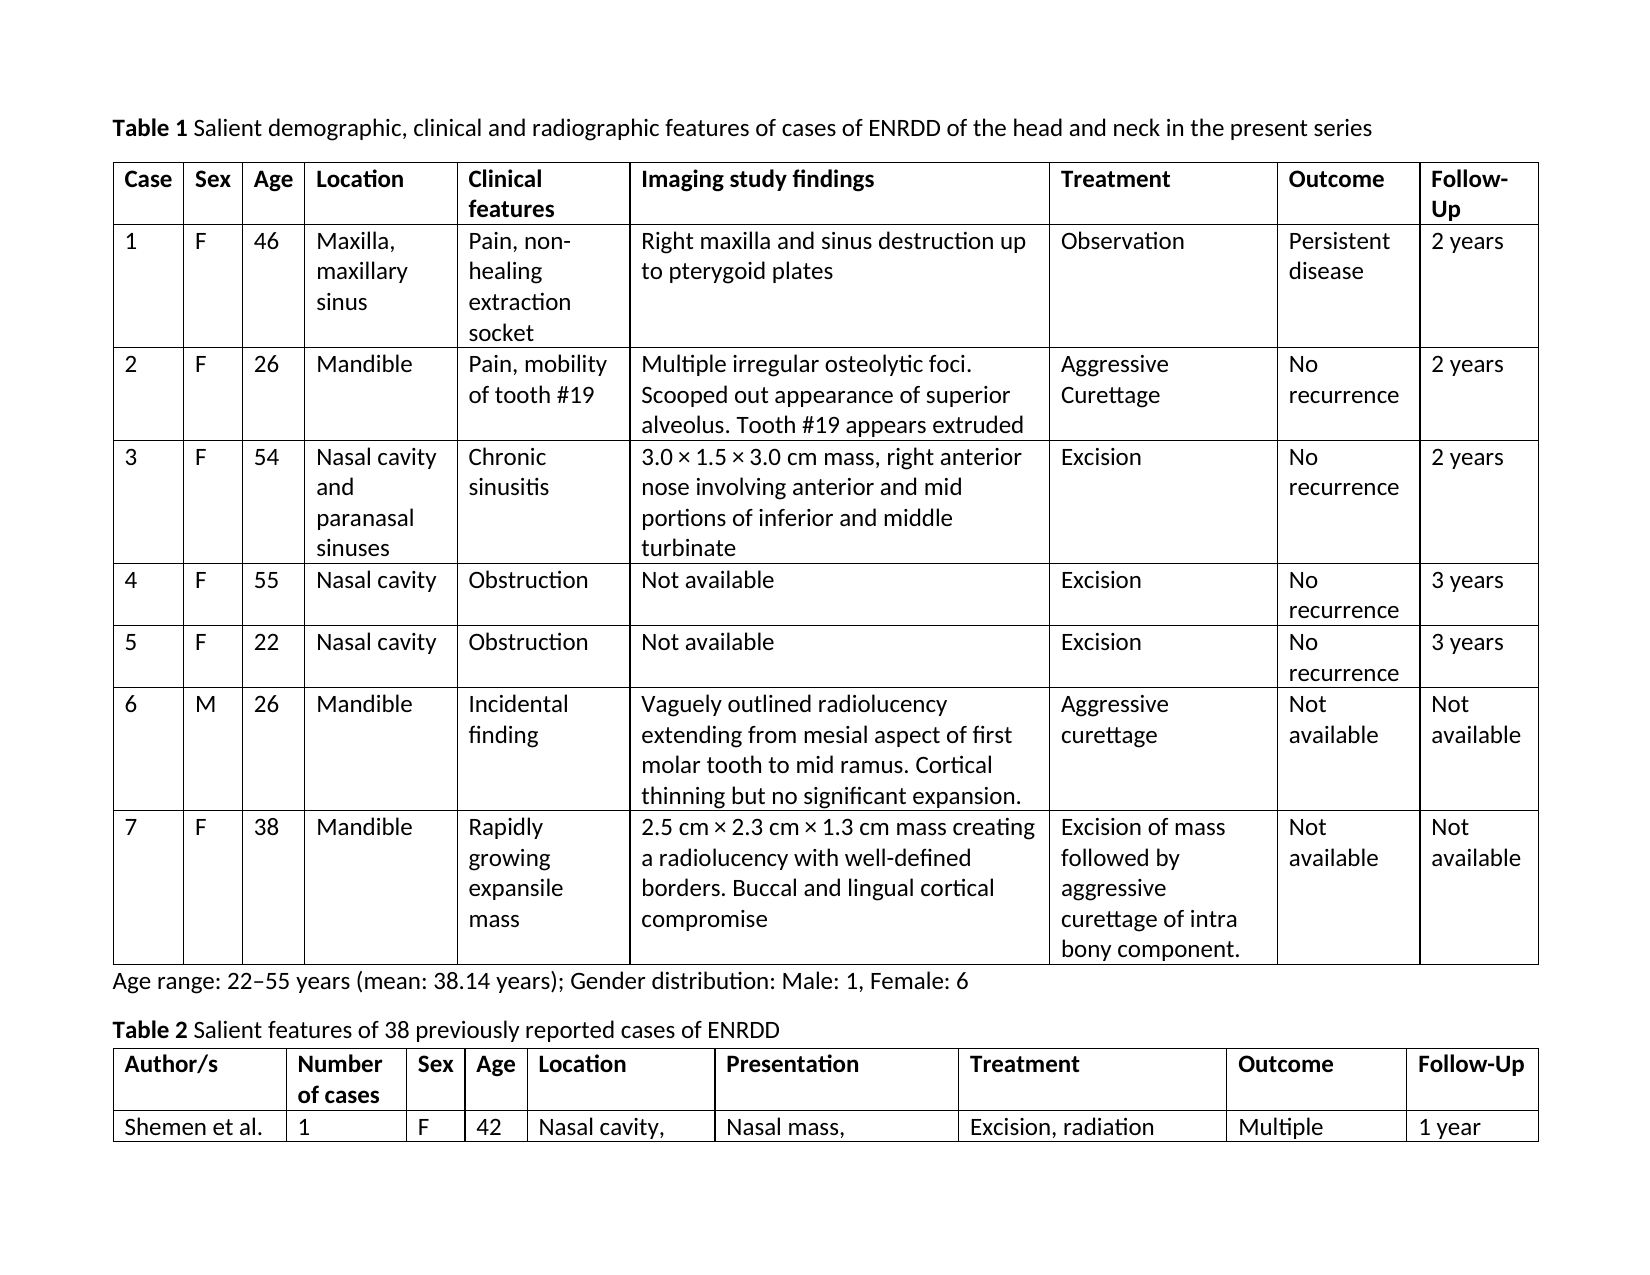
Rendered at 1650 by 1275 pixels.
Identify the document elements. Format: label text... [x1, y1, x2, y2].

table_cell Chronic sinusitis [458, 441, 629, 563]
table_cell 2 years [1421, 225, 1538, 347]
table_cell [716, 1111, 958, 1141]
table_cell No recurrence [1278, 348, 1419, 440]
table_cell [528, 1111, 714, 1141]
table_cell Aggressive Curettage [1050, 348, 1277, 440]
table_header Author/s [114, 1049, 286, 1109]
table_cell Not available [1421, 688, 1538, 810]
table_cell F [407, 1111, 464, 1141]
table_header Location [305, 163, 457, 224]
table_cell No recurrence [1278, 626, 1419, 687]
table_header Presentation [716, 1049, 958, 1109]
table_header Case [114, 163, 183, 224]
table_cell Persistent disease [1278, 225, 1419, 347]
table_cell Excision [1050, 441, 1277, 563]
table_cell Not available [631, 626, 1049, 687]
table_cell Nasal cavity and paranasal sinuses [305, 441, 457, 563]
table_header Age [243, 163, 304, 224]
table_cell Not available [631, 564, 1049, 625]
table_header Treatment [959, 1049, 1226, 1109]
table_cell 3 [114, 441, 183, 563]
table_cell Multiple irregular osteolytic foci. Scooped out appearance of superior alveolus. Tooth #19 appears extruded [631, 348, 1049, 440]
table_cell F [184, 564, 242, 625]
table_cell Nasal cavity [305, 626, 457, 687]
text Table 1 Salient demographic, clinical and radiographic features of cases of ENRDD of the head and neck in the present series [112, 112, 1537, 143]
table_header Age [466, 1049, 527, 1109]
table_cell 3.0 × 1.5 × 3.0 cm mass, right anterior nose involving anterior and mid portions of inferior and middle turbinate [631, 441, 1049, 563]
table_cell Vaguely outlined radiolucency extending from mesial aspect of first molar tooth to mid ramus. Cortical thinning but no significant expansion. [631, 688, 1049, 810]
table_cell F [184, 225, 242, 347]
text Age range: 22–55 years (mean: 38.14 years); Gender distribution: Male: 1, Female: 6 [112, 965, 1537, 996]
table_cell 54 [243, 441, 304, 563]
table_header Number of cases [287, 1049, 406, 1109]
table_cell Maxilla, maxillary sinus [305, 225, 457, 347]
table_cell Pain, non-healing extraction socket [458, 225, 629, 347]
table_cell 4 [114, 564, 183, 625]
table_cell 1 [114, 225, 183, 347]
table_cell Mandible [305, 688, 457, 810]
table_cell 2 years [1421, 441, 1538, 563]
table_cell Excision of mass followed by aggressive curettage of intra bony component. [1050, 811, 1277, 964]
table_cell Incidental finding [458, 688, 629, 810]
table_header Sex [184, 163, 242, 224]
table_cell 26 [243, 348, 304, 440]
table_cell 3 years [1421, 564, 1538, 625]
table_cell Right maxilla and sinus destruction up to pterygoid plates [631, 225, 1049, 347]
table_cell F [184, 441, 242, 563]
table_header Location [528, 1049, 714, 1109]
table_cell Obstruction [458, 564, 629, 625]
table_header Treatment [1050, 163, 1277, 224]
table_cell 2 [114, 348, 183, 440]
table_header Sex [407, 1049, 464, 1109]
table_cell 1 [287, 1111, 406, 1141]
text Table 2 Salient features of 38 previously reported cases of ENRDD [112, 1014, 1537, 1045]
table_cell 6 [114, 688, 183, 810]
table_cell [1227, 1111, 1406, 1141]
table_cell 3 years [1421, 626, 1538, 687]
table_cell Excision [1050, 564, 1277, 625]
table_cell Pain, mobility of tooth #19 [458, 348, 629, 440]
table_cell 38 [243, 811, 304, 964]
table_cell 5 [114, 626, 183, 687]
table_cell 55 [243, 564, 304, 625]
table_cell Shemen et al. [25] [114, 1111, 286, 1141]
table_cell 46 [243, 225, 304, 347]
table_cell F [184, 348, 242, 440]
table_cell 22 [243, 626, 304, 687]
table_cell Mandible [305, 811, 457, 964]
table_cell 42 [466, 1111, 527, 1141]
table_cell F [184, 811, 242, 964]
table_cell Nasal cavity [305, 564, 457, 625]
table_cell Observation [1050, 225, 1277, 347]
table_cell Not available [1421, 811, 1538, 964]
table_cell 7 [114, 811, 183, 964]
table_cell No recurrence [1278, 441, 1419, 563]
table_cell Excision, radiation [959, 1111, 1226, 1141]
table_cell Aggressive curettage [1050, 688, 1277, 810]
table_cell No recurrence [1278, 564, 1419, 625]
table_cell 26 [243, 688, 304, 810]
table_cell Not available [1278, 688, 1419, 810]
table_cell F [184, 626, 242, 687]
table_cell 2 years [1421, 348, 1538, 440]
table_cell 2.5 cm × 2.3 cm × 1.3 cm mass creating a radiolucency with well-defined borders. Buccal and lingual cortical compromise [631, 811, 1049, 964]
table_cell 1 year [1407, 1111, 1538, 1141]
table_header Clinical features [458, 163, 629, 224]
table_header Follow-Up [1407, 1049, 1538, 1109]
table_cell Rapidly growing expansile mass [458, 811, 629, 964]
table_header Follow-Up [1421, 163, 1538, 224]
table_cell Mandible [305, 348, 457, 440]
table_cell Obstruction [458, 626, 629, 687]
table_cell M [184, 688, 242, 810]
table_header Imaging study findings [631, 163, 1049, 224]
table_header Outcome [1278, 163, 1419, 224]
table_cell Excision [1050, 626, 1277, 687]
table_header Outcome [1227, 1049, 1406, 1109]
table_cell Not available [1278, 811, 1419, 964]
